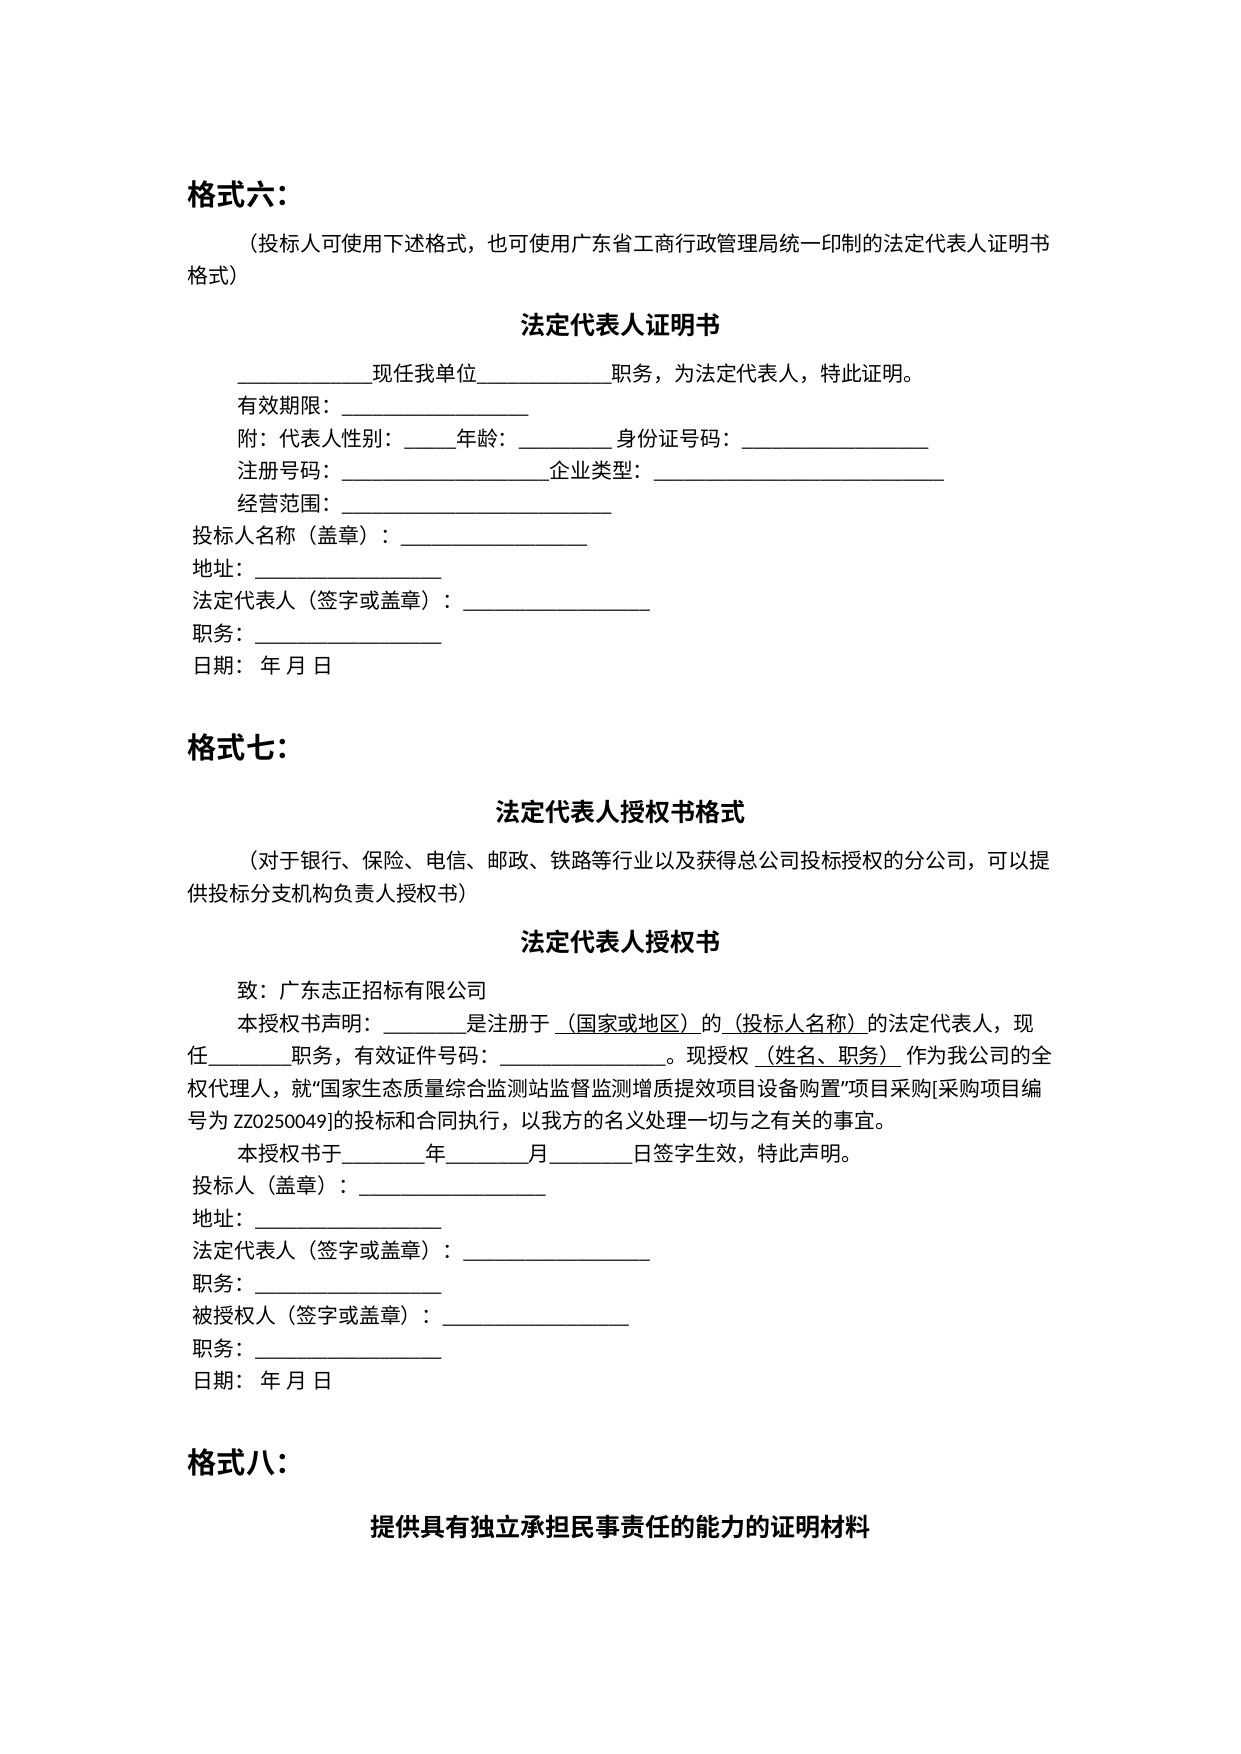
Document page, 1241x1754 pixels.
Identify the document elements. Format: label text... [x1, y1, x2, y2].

text 职务：__________________ [187, 1267, 1053, 1299]
text 地址：__________________ [187, 1202, 1053, 1234]
text 格式八： [187, 1429, 1053, 1494]
text 本授权书声明：________是注册于 （国家或地区）的（投标人名称）的法定代表人，现任________职务，有效证件号码：________________。现授权 （姓名、职务） 作为我公司的全权代理人，就“国家生态质量综合监测站监督监测增质提效项目设备购置”项目采购[采购项目编号为ZZ0250049]的投标和合同执行，以我方的名义处理一切与之有关的事宜。 [187, 1007, 1053, 1137]
text 格式六： [187, 162, 1053, 227]
text （对于银行、保险、电信、邮政、铁路等行业以及获得总公司投标授权的分公司，可以提供投标分支机构负责人授权书） [187, 844, 1053, 909]
text 法定代表人（签字或盖章）：__________________ [187, 584, 1053, 617]
text 日期： 年 月 日 [187, 649, 1053, 682]
text _____________现任我单位_____________职务，为法定代表人，特此证明。 [187, 357, 1053, 389]
text 法定代表人授权书 [187, 909, 1053, 974]
text 职务：__________________ [187, 617, 1053, 649]
text 职务：__________________ [187, 1332, 1053, 1364]
text 投标人（盖章）：__________________ [187, 1169, 1053, 1202]
text 经营范围：__________________________ [187, 487, 1053, 519]
text 投标人名称（盖章）：__________________ [187, 519, 1053, 552]
text 法定代表人授权书格式 [187, 779, 1053, 844]
text （投标人可使用下述格式，也可使用广东省工商行政管理局统一印制的法定代表人证明书格式） [187, 227, 1053, 292]
text 致：广东志正招标有限公司 [187, 974, 1053, 1007]
text 本授权书于________年________月________日签字生效，特此声明。 [187, 1137, 1053, 1169]
text 地址：__________________ [187, 552, 1053, 584]
text 法定代表人证明书 [187, 292, 1053, 357]
text 有效期限：__________________ [187, 389, 1053, 422]
text 格式七： [187, 714, 1053, 779]
text 提供具有独立承担民事责任的能力的证明材料 [187, 1494, 1053, 1559]
text 法定代表人（签字或盖章）：__________________ [187, 1234, 1053, 1267]
text 日期： 年 月 日 [187, 1364, 1053, 1397]
text 被授权人（签字或盖章）：__________________ [187, 1299, 1053, 1332]
text 注册号码：____________________企业类型：____________________________ [187, 454, 1053, 487]
text 附：代表人性别：_____年龄：_________ 身份证号码：__________________ [187, 422, 1053, 454]
